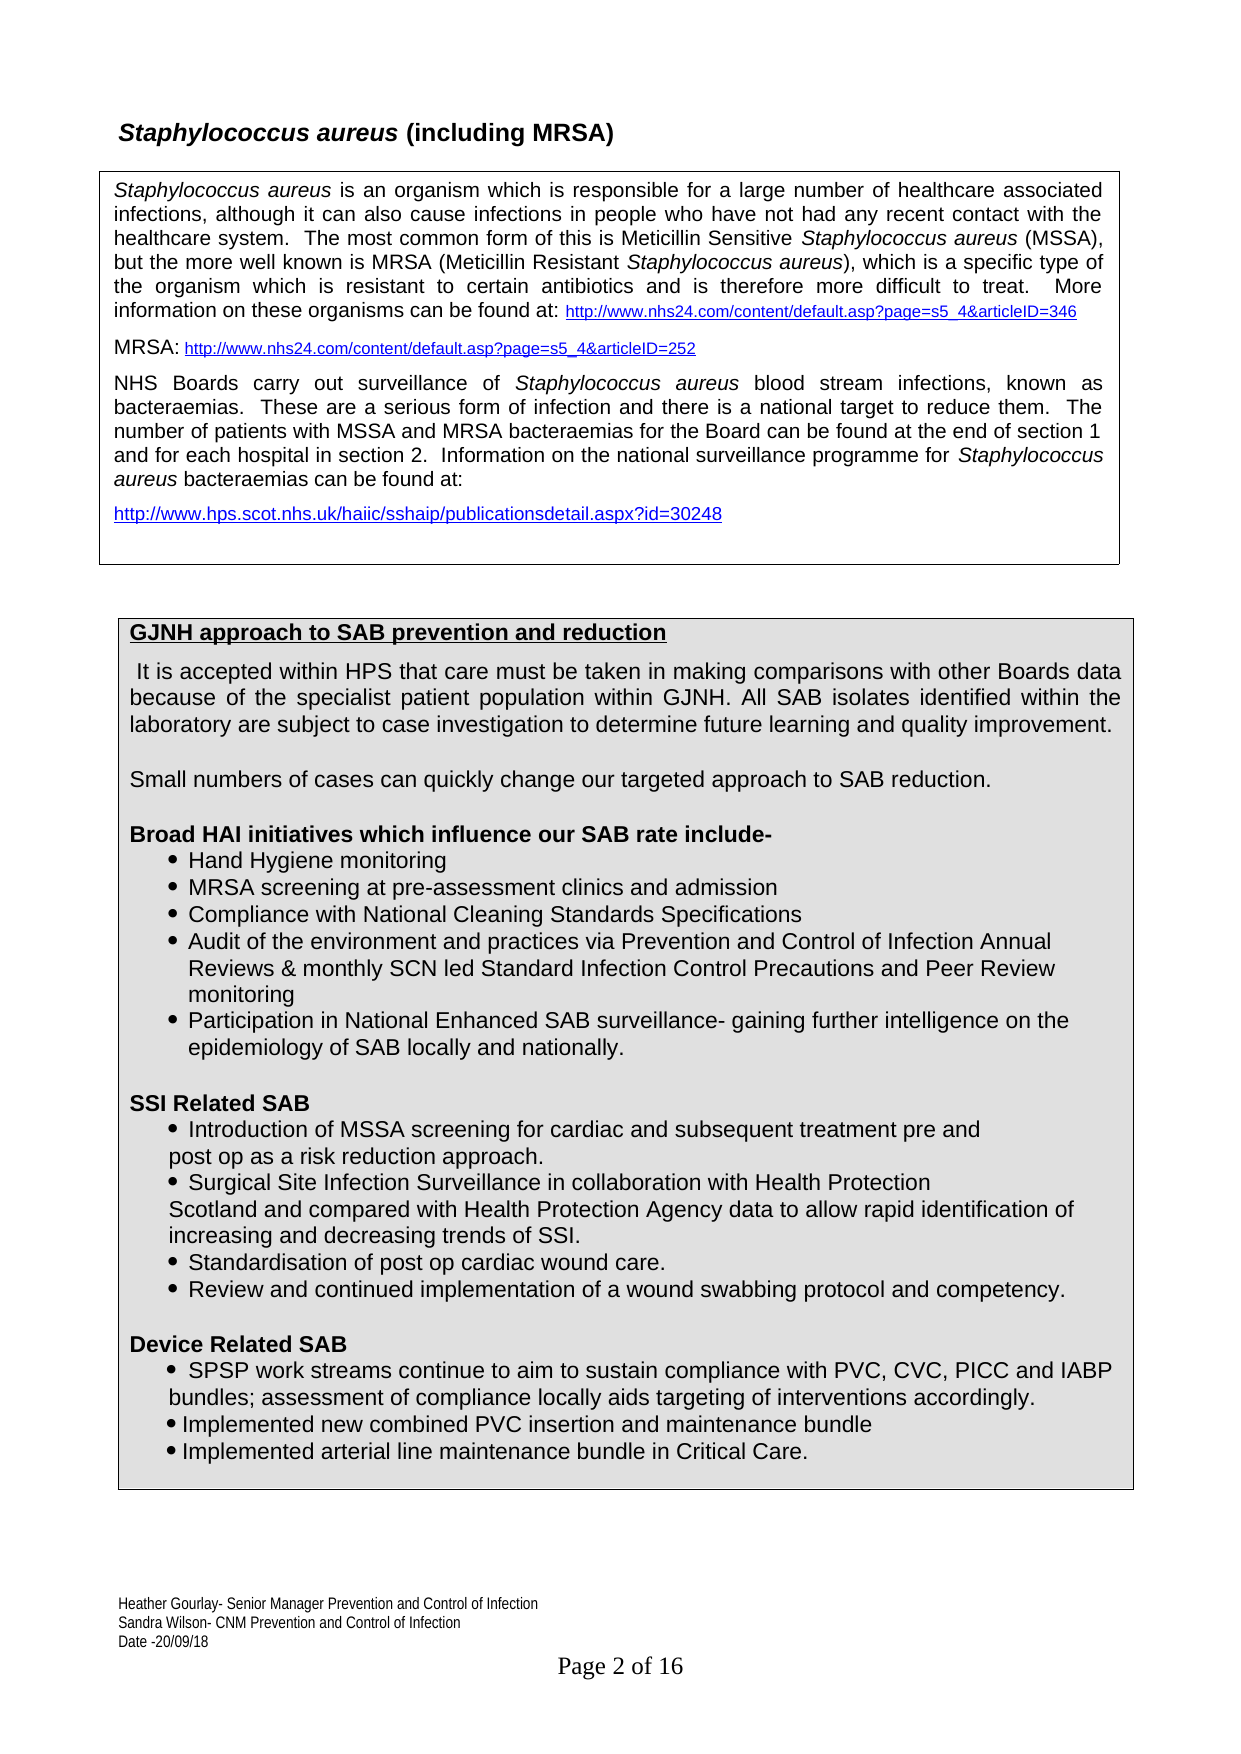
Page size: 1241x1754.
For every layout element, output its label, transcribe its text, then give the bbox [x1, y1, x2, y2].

text Staphylococcus aureus (including MRSA) [118, 118, 1122, 147]
table_header GJNH approach to SAB prevention and reduction It is accepted within HPS that care must be taken in making comparisons with other Boards data because of the specialist patient population within GJNH. All SAB isolates identified within the laboratory are subject to case investigation to determine future learning and quality improvement. Small numbers of cases can quickly change our targeted approach to SAB reduction. Broad HAI initiatives which influence our SAB rate include- Hand Hygiene monitoring MRSA screening at pre-assessment clinics and admission Compliance with National Cleaning Standards Specifications Audit of the environment and practices via Prevention and Control of Infection Annual Reviews & monthly SCN led Standard Infection Control Precautions and Peer Review monitoring Participation in National Enhanced SAB surveillance- gaining further intelligence on the epidemiology of SAB locally and nationally. SSI Related SAB Introduction of MSSA screening for cardiac and subsequent treatment pre and post op as a risk reduction approach. Surgical Site Infection Surveillance in collaboration with Health Protection and compared with Health Protection Agency data to allow rapid identification of increasing and decreasing trends of SSI. Standardisation of post op cardiac wound care. Review and continued implementation of a wound swabbing protocol and competency. Device Related SAB SPSP work streams continue to aim to sustain compliance with PVC, CVC, PICC and IABP bundles; assessment of compliance locally aids targeting of interventions accordingly. Implemented new combined PVC insertion and maintenance bundle Implemented arterial line maintenance bundle in Critical Care. [119, 619, 1133, 1488]
